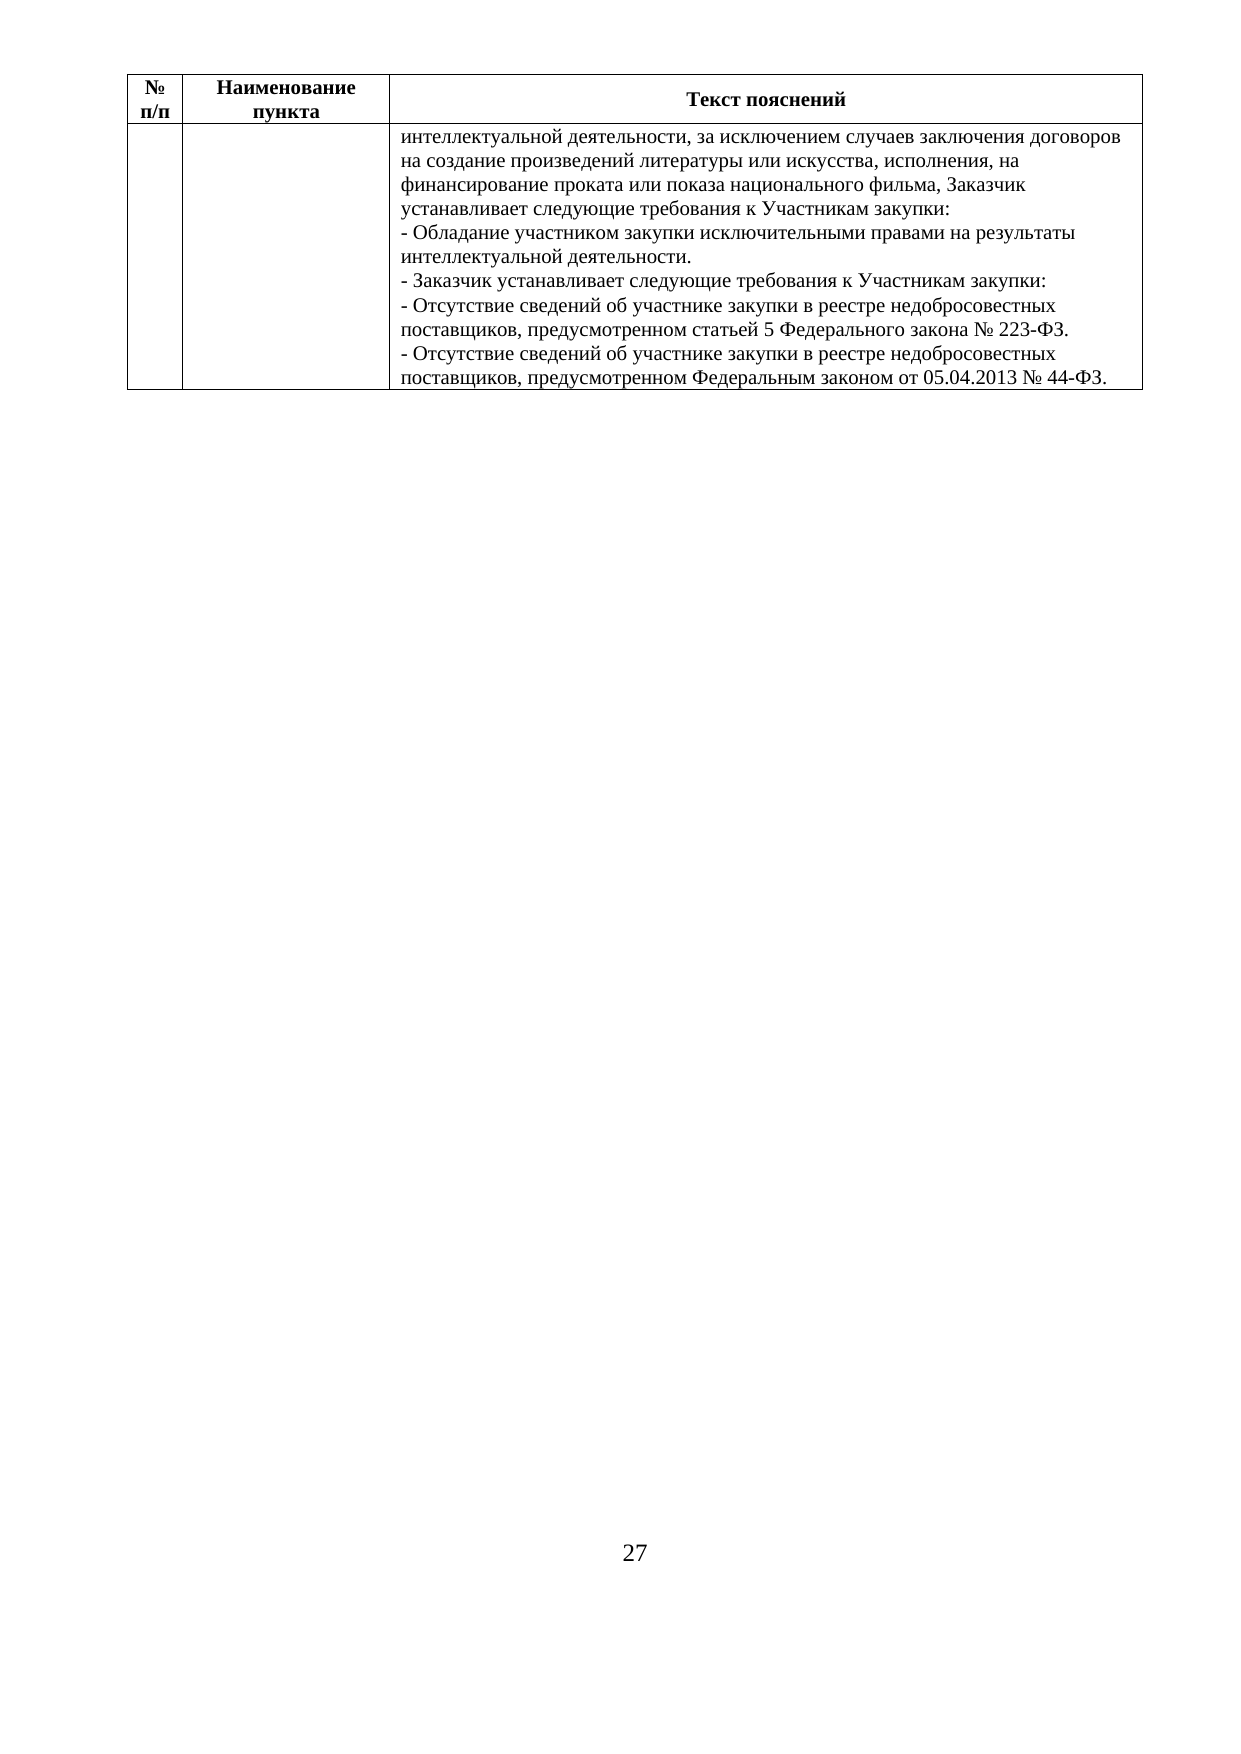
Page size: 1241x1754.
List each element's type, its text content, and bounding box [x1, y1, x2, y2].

table_header Текст пояснений [390, 75, 1142, 123]
table_header Наименование пункта [183, 75, 389, 123]
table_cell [183, 124, 389, 389]
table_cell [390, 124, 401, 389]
table_header № п/п [128, 75, 182, 123]
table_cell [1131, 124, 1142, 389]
table_cell 21 [128, 124, 182, 389]
